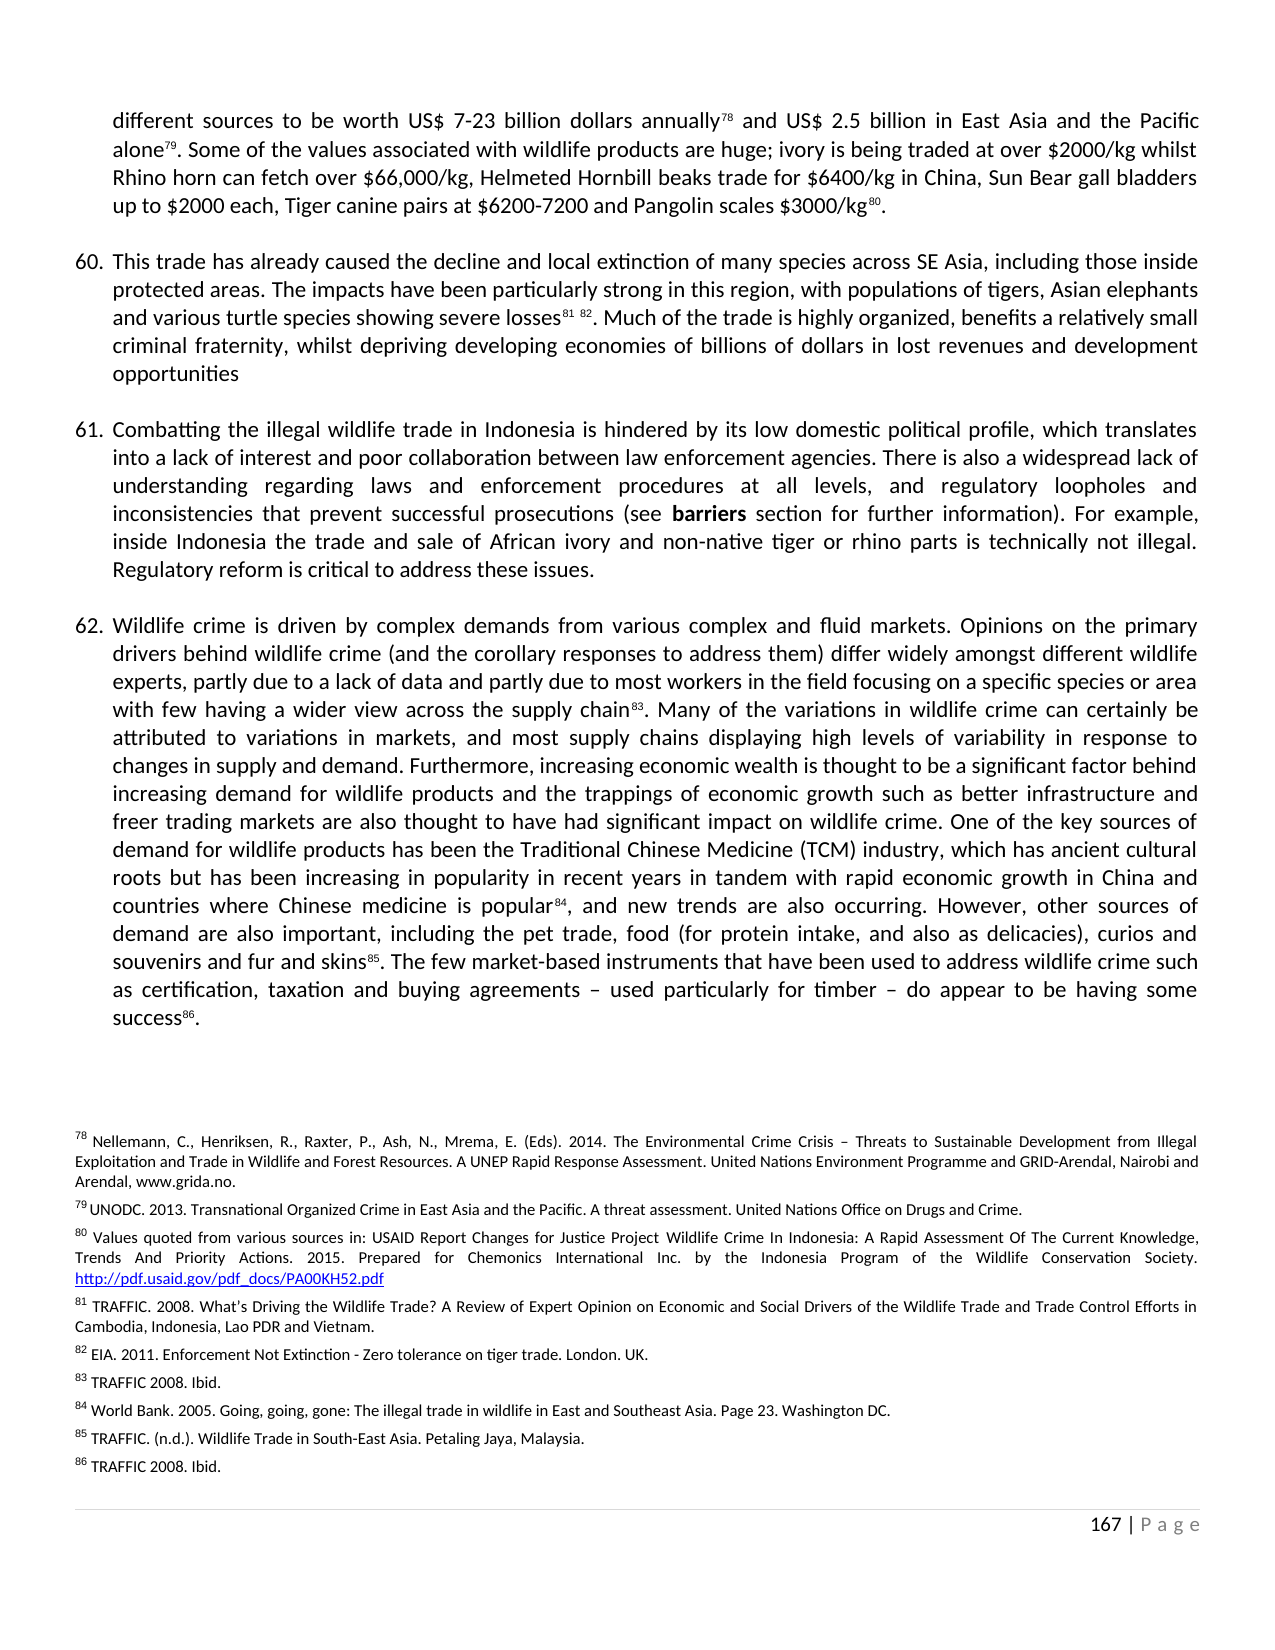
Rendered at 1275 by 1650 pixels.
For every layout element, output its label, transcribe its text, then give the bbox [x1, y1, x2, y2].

text This trade has already caused the decline and local extinction of many species across SE Asia, including those inside protected areas. The impacts have been particularly strong in this region, with populations of tigers, Asian elephants and various turtle species showing severe losses . Much of the trade is highly organized, benefits a relatively small criminal fraternity, whilst depriving developing economies of billions of dollars in lost revenues and development opportunities [75, 247, 1200, 387]
text Combatting the illegal wildlife trade in Indonesia is hindered by its low domestic political profile, which translates into a lack of interest and poor collaboration between law enforcement agencies. There is also a widespread lack of understanding regarding laws and enforcement procedures at all levels, and regulatory loopholes and inconsistencies that prevent successful prosecutions (see barriers section for further information). For example, inside Indonesia the trade and sale of African ivory and non-native tiger or rhino parts is technically not illegal. Regulatory reform is critical to address these issues. [75, 415, 1200, 583]
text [75, 107, 1200, 219]
text Wildlife crime is driven by complex demands from various complex and fluid markets. Opinions on the primary drivers behind wildlife crime (and the corollary responses to address them) differ widely amongst different wildlife experts, partly due to a lack of data and partly due to most workers in the field focusing on a specific species or area with few having a wider view across the supply chain. Many of the variations in wildlife crime can certainly be attributed to variations in markets, and most supply chains displaying high levels of variability in response to changes in supply and demand. Furthermore, increasing economic wealth is thought to be a significant factor behind increasing demand for wildlife products and the trappings of economic growth such as better infrastructure and freer trading markets are also thought to have had significant impact on wildlife crime. One of the key sources of demand for wildlife products has been the Traditional Chinese Medicine (TCM) industry, which has ancient cultural roots but has been increasing in popularity in recent years in tandem with rapid economic growth in China and countries where Chinese medicine is popular, and new trends are also occurring. However, other sources of demand are also important, including the pet trade, food (for protein intake, and also as delicacies), curios and souvenirs and fur and skins. The few market-based instruments that have been used to address wildlife crime such as certification, taxation and buying agreements – used particularly for timber – do appear to be having some success. [75, 611, 1200, 1031]
